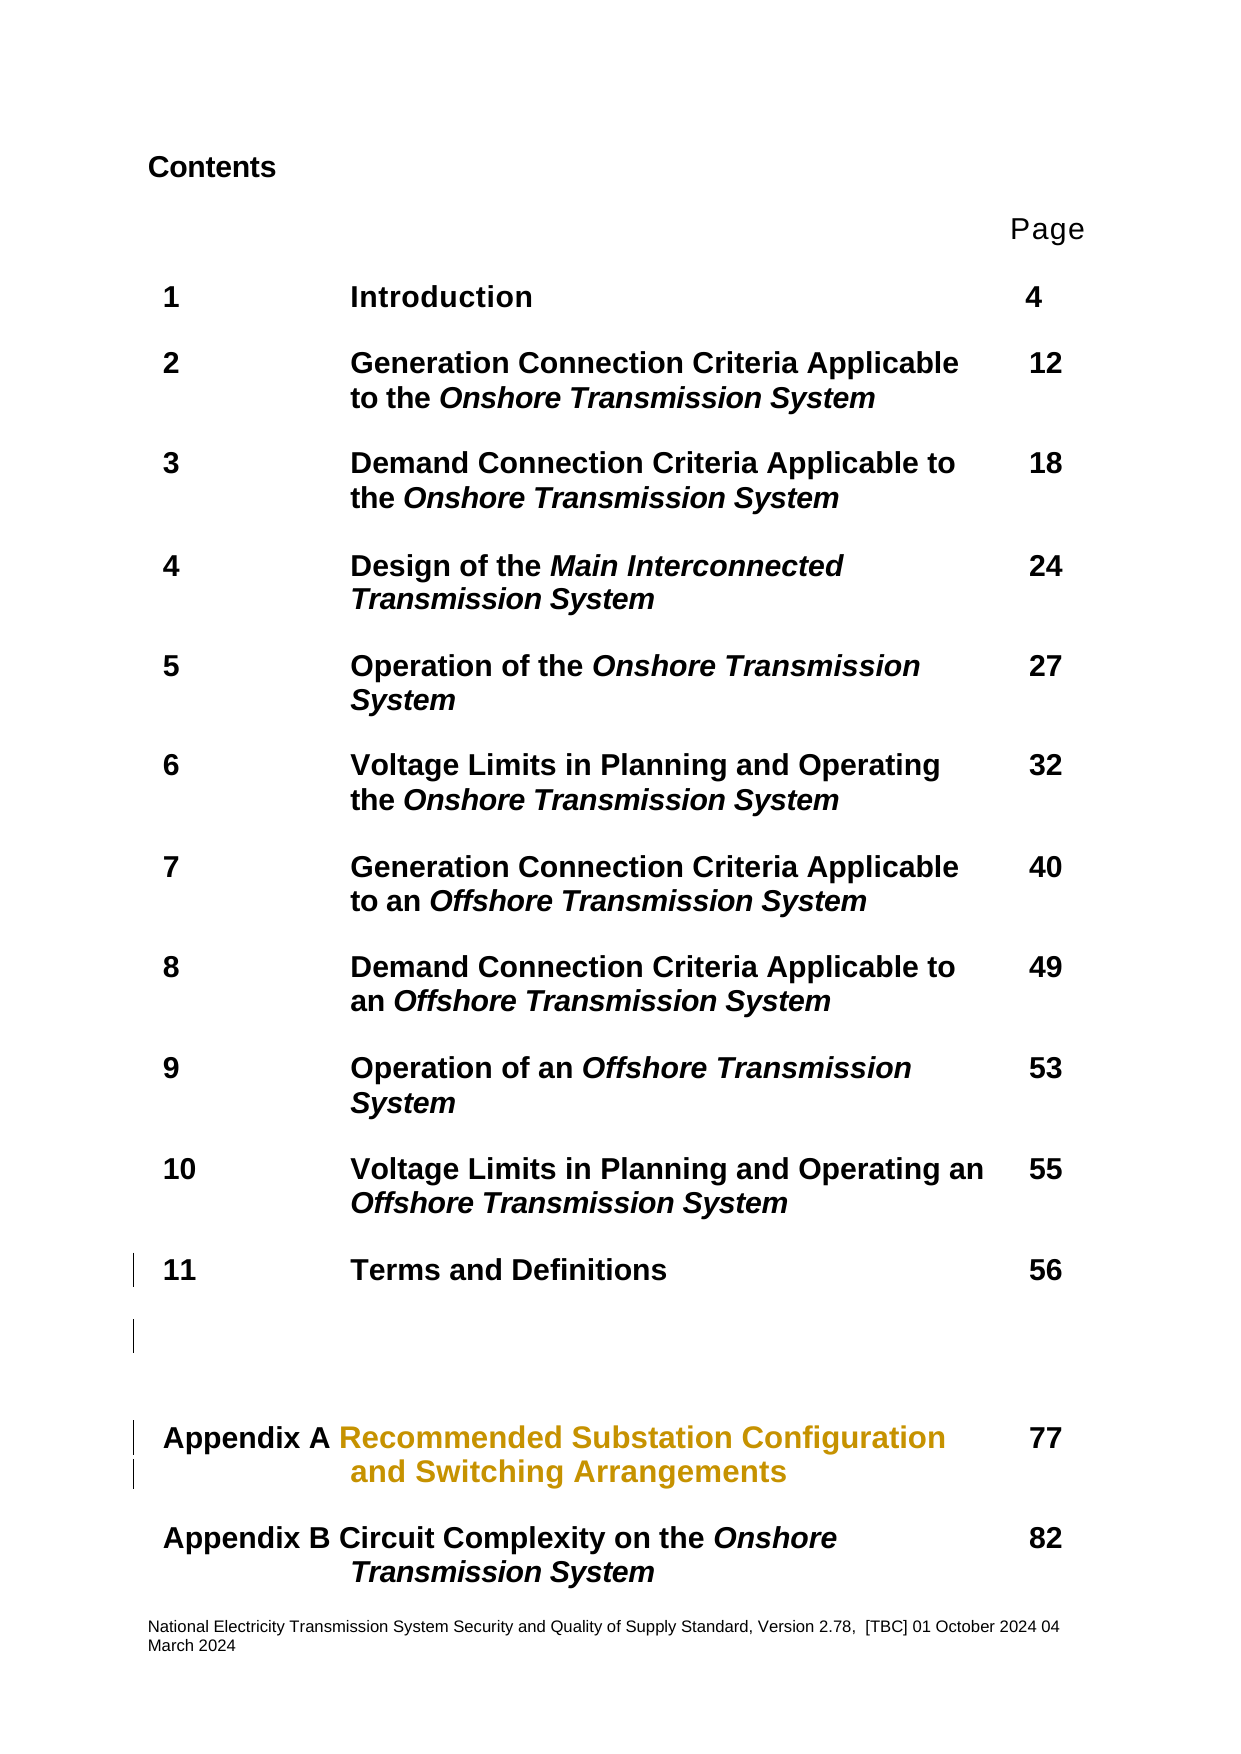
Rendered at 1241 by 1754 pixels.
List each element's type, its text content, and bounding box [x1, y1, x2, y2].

text 8 Demand Connection Criteria Applicable to 49 [163, 950, 1085, 984]
text 9 Operation of an Offshore Transmission 53 [163, 1051, 1085, 1085]
text Appendix B Circuit Complexity on the Onshore 82 [163, 1521, 1085, 1555]
text to the Onshore Transmission System [350, 381, 1085, 415]
text Contents [148, 149, 1085, 184]
text 1 Introduction 4 [163, 279, 1085, 314]
text Appendix A Recommended Substation Configuration 77 [163, 1420, 1085, 1455]
text 5 Operation of the Onshore Transmission 27 [163, 649, 1085, 683]
text 4 Design of the Main Interconnected 24 [163, 549, 1085, 583]
text System [350, 683, 1085, 717]
text 6 Voltage Limits in Planning and Operating 32 [163, 748, 1085, 782]
text and Switching Arrangements [350, 1459, 1085, 1489]
text 2 Generation Connection Criteria Applicable 12 [163, 346, 1085, 380]
text 3 Demand Connection Criteria Applicable to 18 [163, 446, 1085, 480]
text Transmission System [350, 583, 1085, 616]
text System [350, 1087, 1085, 1120]
text Offshore Transmission System [350, 1187, 1085, 1220]
text Transmission System [350, 1555, 1085, 1589]
text 10 Voltage Limits in Planning and Operating an 55 [163, 1152, 1085, 1186]
text 11 Terms and Definitions 56 [163, 1253, 1085, 1287]
text 7 Generation Connection Criteria Applicable 40 [163, 849, 1085, 884]
text Page [148, 212, 1085, 246]
text the Onshore Transmission System [350, 783, 1085, 817]
text the Onshore Transmission System [350, 481, 1085, 515]
text to an Offshore Transmission System [350, 885, 1085, 918]
text an Offshore Transmission System [350, 985, 1085, 1018]
